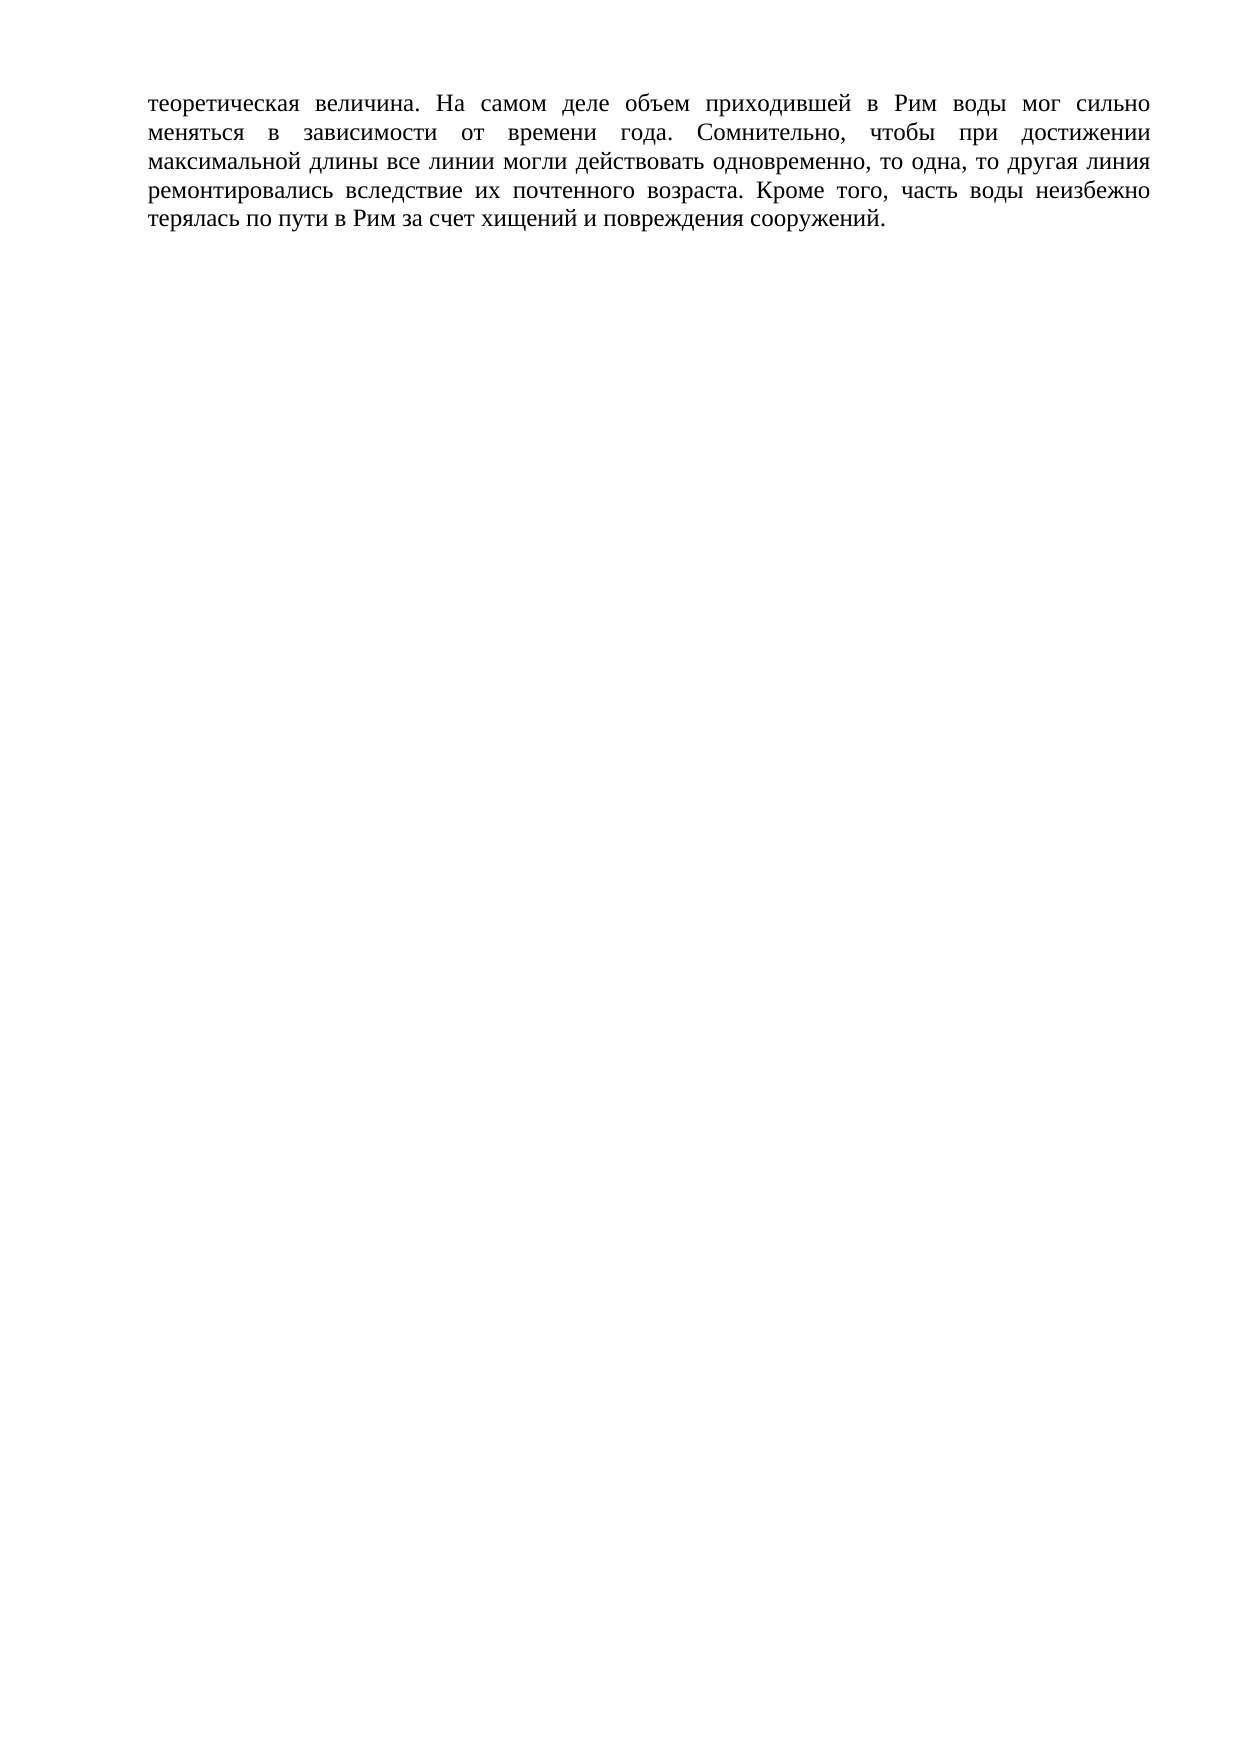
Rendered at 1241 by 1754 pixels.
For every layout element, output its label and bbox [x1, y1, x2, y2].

text [148, 88, 1152, 232]
